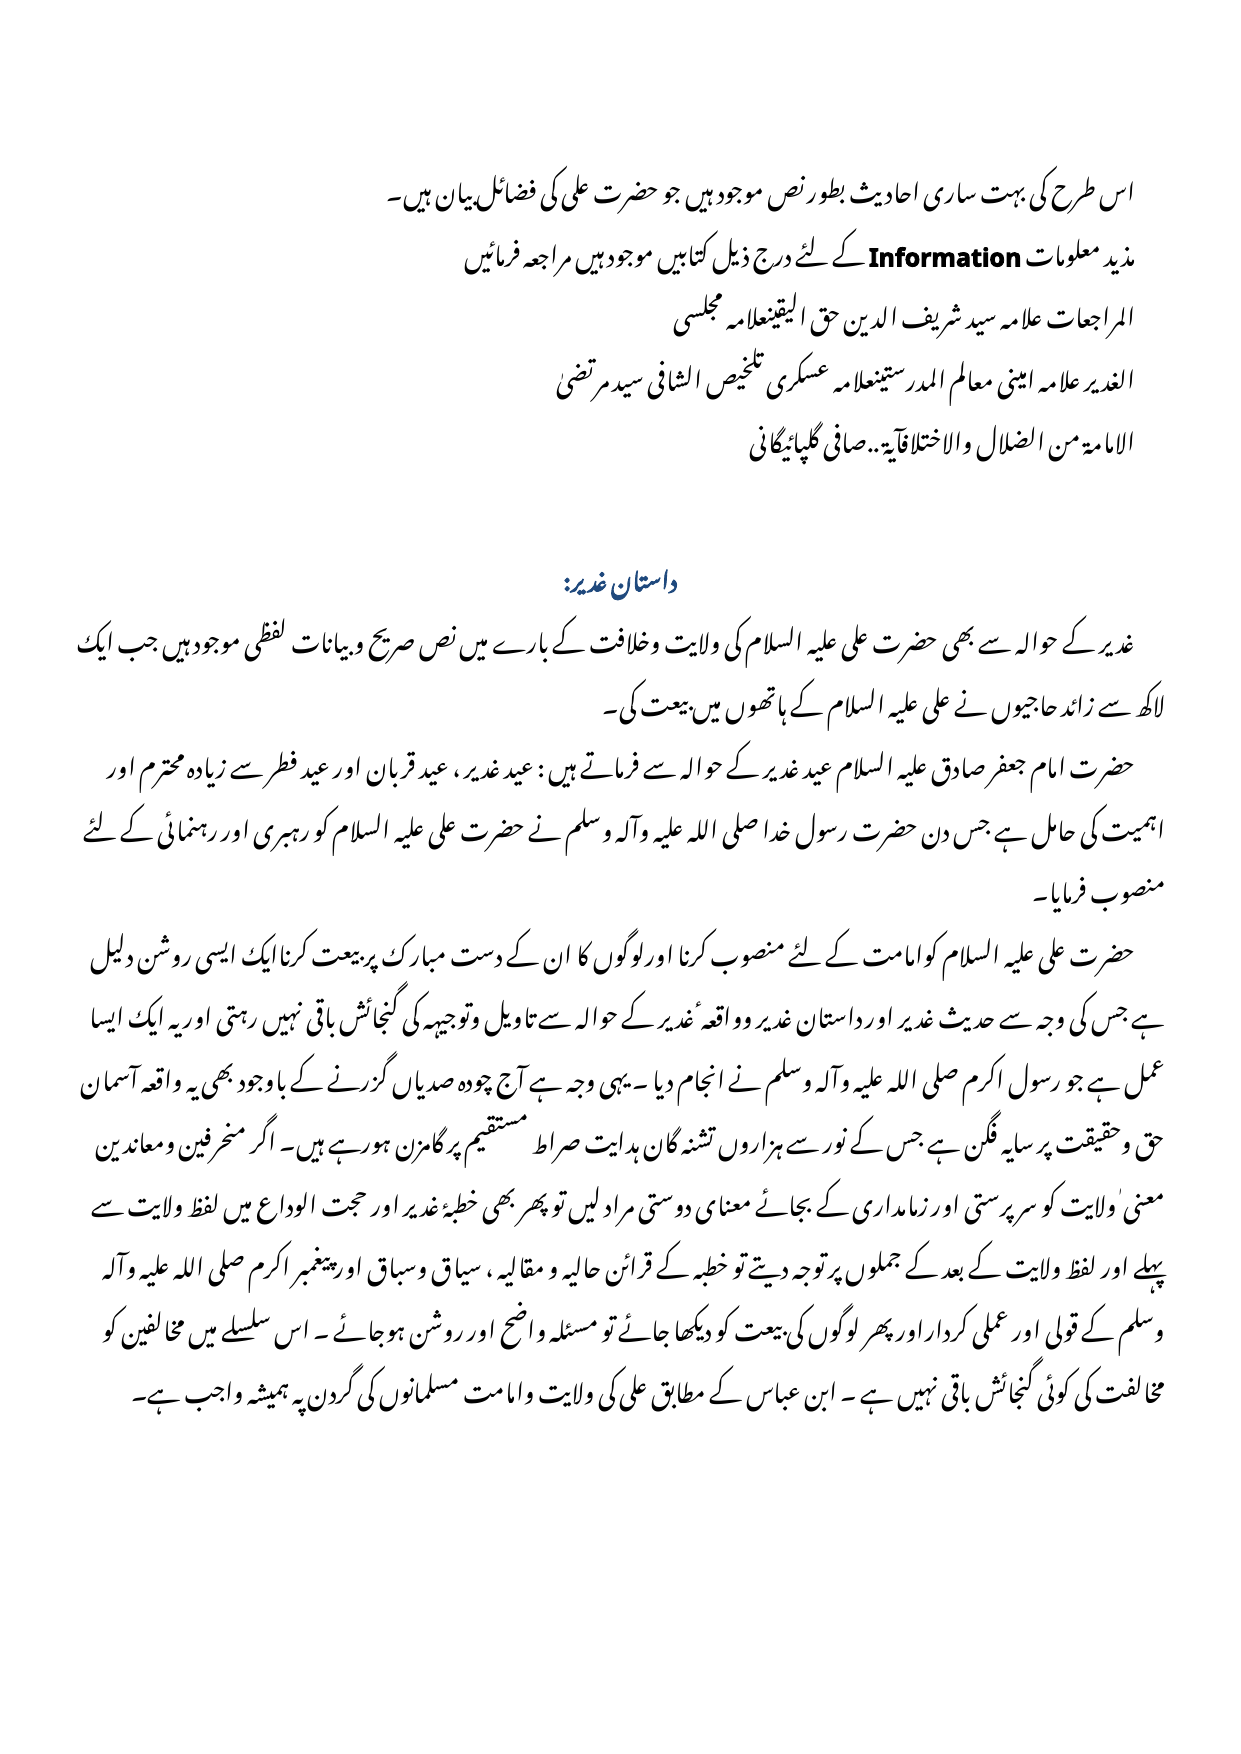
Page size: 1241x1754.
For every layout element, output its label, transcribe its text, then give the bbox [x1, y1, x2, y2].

text اس طرح کی بہت ساری احادیث بطور نص موجود ہیں جو حضرت علی کی فضائل بیان ہیں۔ [75, 156, 1165, 219]
text حضرت علی علیہ السلام کوامامت کے لئے منصوب کرنا اورلوگوں کا ان کے دست مبارک پر بیعت کرناایک ایسی روشن دلیل ہے جس کی وجہ سے حدیث غدیر اور داستان غدیر وواقعہ ٔ غدیر کے حوالہ سے تاویل وتوجیہہ کی گنجائش باقی نہیں رہتی اور یہ ایک ایسا عمل ہے جو رسول اکرم صلی اللہ علیہ وآلہ وسلم نے انجام دیا ۔ یہی وجہ ہے آج چودہ صدیاں گزرنے کے باوجود بھی یہ واقعہ آسمان حق وحقیقت پر سایہ فگن ہے جس کے نور سے ہزاروں تشنہ گان ہدایت صراط مستقیم پر گامزن ہورہے ہیں۔ اگر منحرفین ومعاندین معنی ٰ ولایت کو سرپرستی اور زمامداری کے بجائے معنای دوستی مراد لیں تو پھر بھی خطبۂ غدیر اور حجت الوداع میں لفظ ولایت سے پہلے اور لفظ ولایت کے بعد کے جملوں پر توجہ دیتے تو خطبہ کے قرائن حالیہ و مقالیہ ، سیاق وسباق اور پیغمبر اکرم صلی اللہ علیہ وآلہ وسلم کے قولی اور عملی کرداراور پھر لوگوں کی بیعت کو دیکھا جائے تو مسئلہ واضح اور روشن ہوجائے ۔ اس سلسلے میں مخالفین کو مخالفت کی کوئی گنجائش باقی نہیں ہے ۔ ابن عباس کے مطابق علی کی ولایت وامامت مسلمانوں کی گردن پہ ہمیشہ واجب ہے۔ [75, 919, 1165, 1419]
text الامامة من الضلال والاختلافآیة ..صافی گلپائیگانی [75, 406, 1165, 469]
text حضرت امام جعفر صادق علیہ السلام عید غدیر کے حوالہ سے فرماتے ہیں : عید غدیر ، عید قربان اور عید فطر سے زیادہ محترم اور اہمیت کی حامل ہے جس دن حضرت رسول خدا صلی اللہ علیہ وآلہ وسلم نے حضرت علی علیہ السلام کو رہبری اور رہنمائی کے لئے منصوب فرمایا۔ [75, 731, 1165, 919]
text مذید معلومات Information کے لئے درج ذیل کتابیں موجود ہیں مراجعہ فرمائیں [75, 219, 1165, 281]
text غدیر کے حوالہ سے بھی حضرت علی علیہ السلام کی ولایت وخلافت کے بارے میں نص صریح وبیانات لفظی موجود ہیں جب ایک لاکھ سے زائد حاجیوں نے علی علیہ السلام کے ہاتھوں میں بیعت کی۔ [75, 606, 1165, 731]
subtitle داستان غدیر: [75, 544, 1165, 606]
text المراجعات علامہ سید شریف الدین حق الیقینعلامہ مجلسی [75, 281, 1165, 344]
text الغدیر علامہ امینی معالم المدرستینعلامہ عسکری تلخیص الشافی سید مرتضیٰ [75, 344, 1165, 406]
